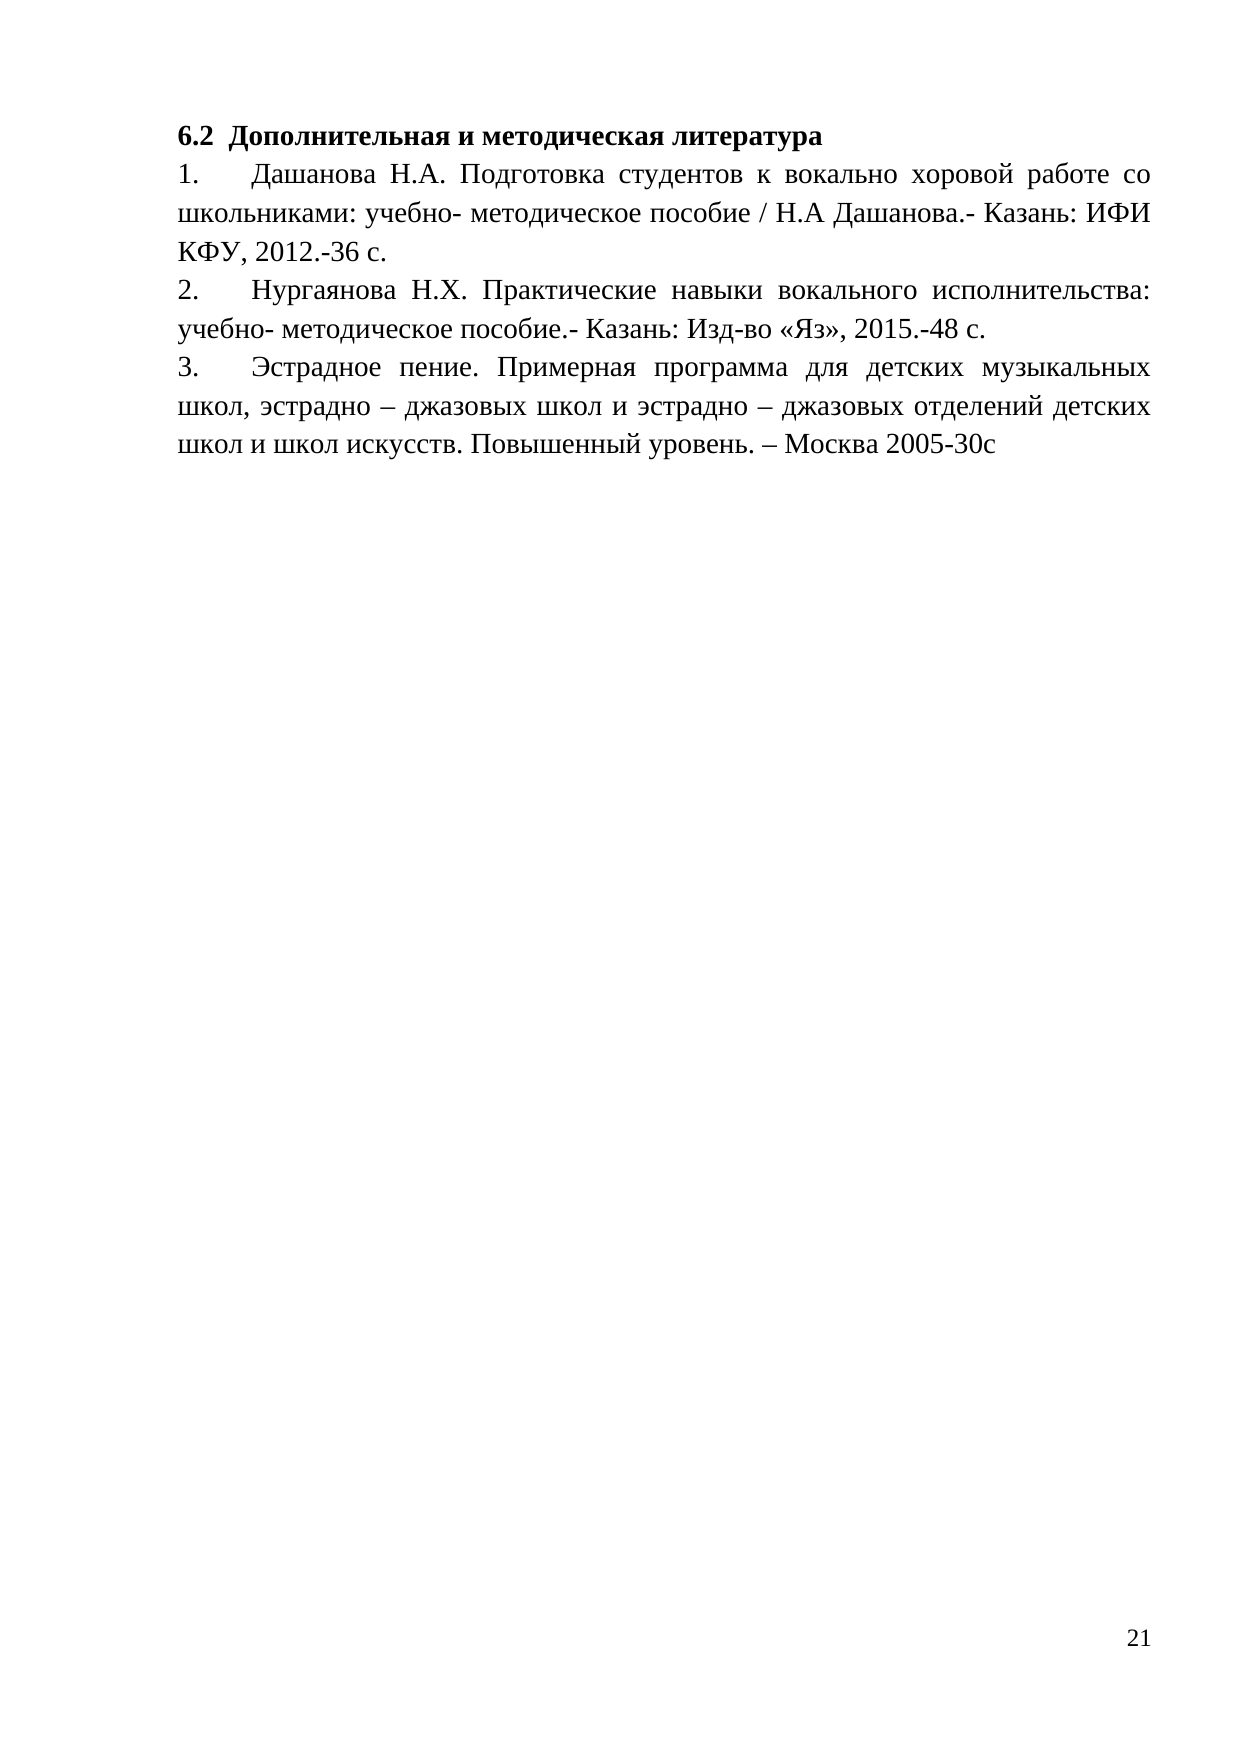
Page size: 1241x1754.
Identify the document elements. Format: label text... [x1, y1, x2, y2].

text 6.2 Дополнительная и методическая литература [177, 118, 1152, 152]
list Эстрадное пение. Примерная программа для детских музыкальных школ, эстрадно – джазовых школ и эстрадно – джазовых отделений детских школ и школ искусств. Повышенный уровень. – Москва 2005-30с [177, 349, 1152, 460]
list Нургаянова Н.Х. Практические навыки вокального исполнительства: учебно- методическое пособие.- Казань: Изд-во «Яз», 2015.-48 с. [177, 272, 1152, 344]
list Дашанова Н.А. Подготовка студентов к вокально хоровой работе со школьниками: учебно- методическое пособие / Н.А Дашанова.- Казань: ИФИ КФУ, 2012.-36 с. [177, 157, 1152, 267]
